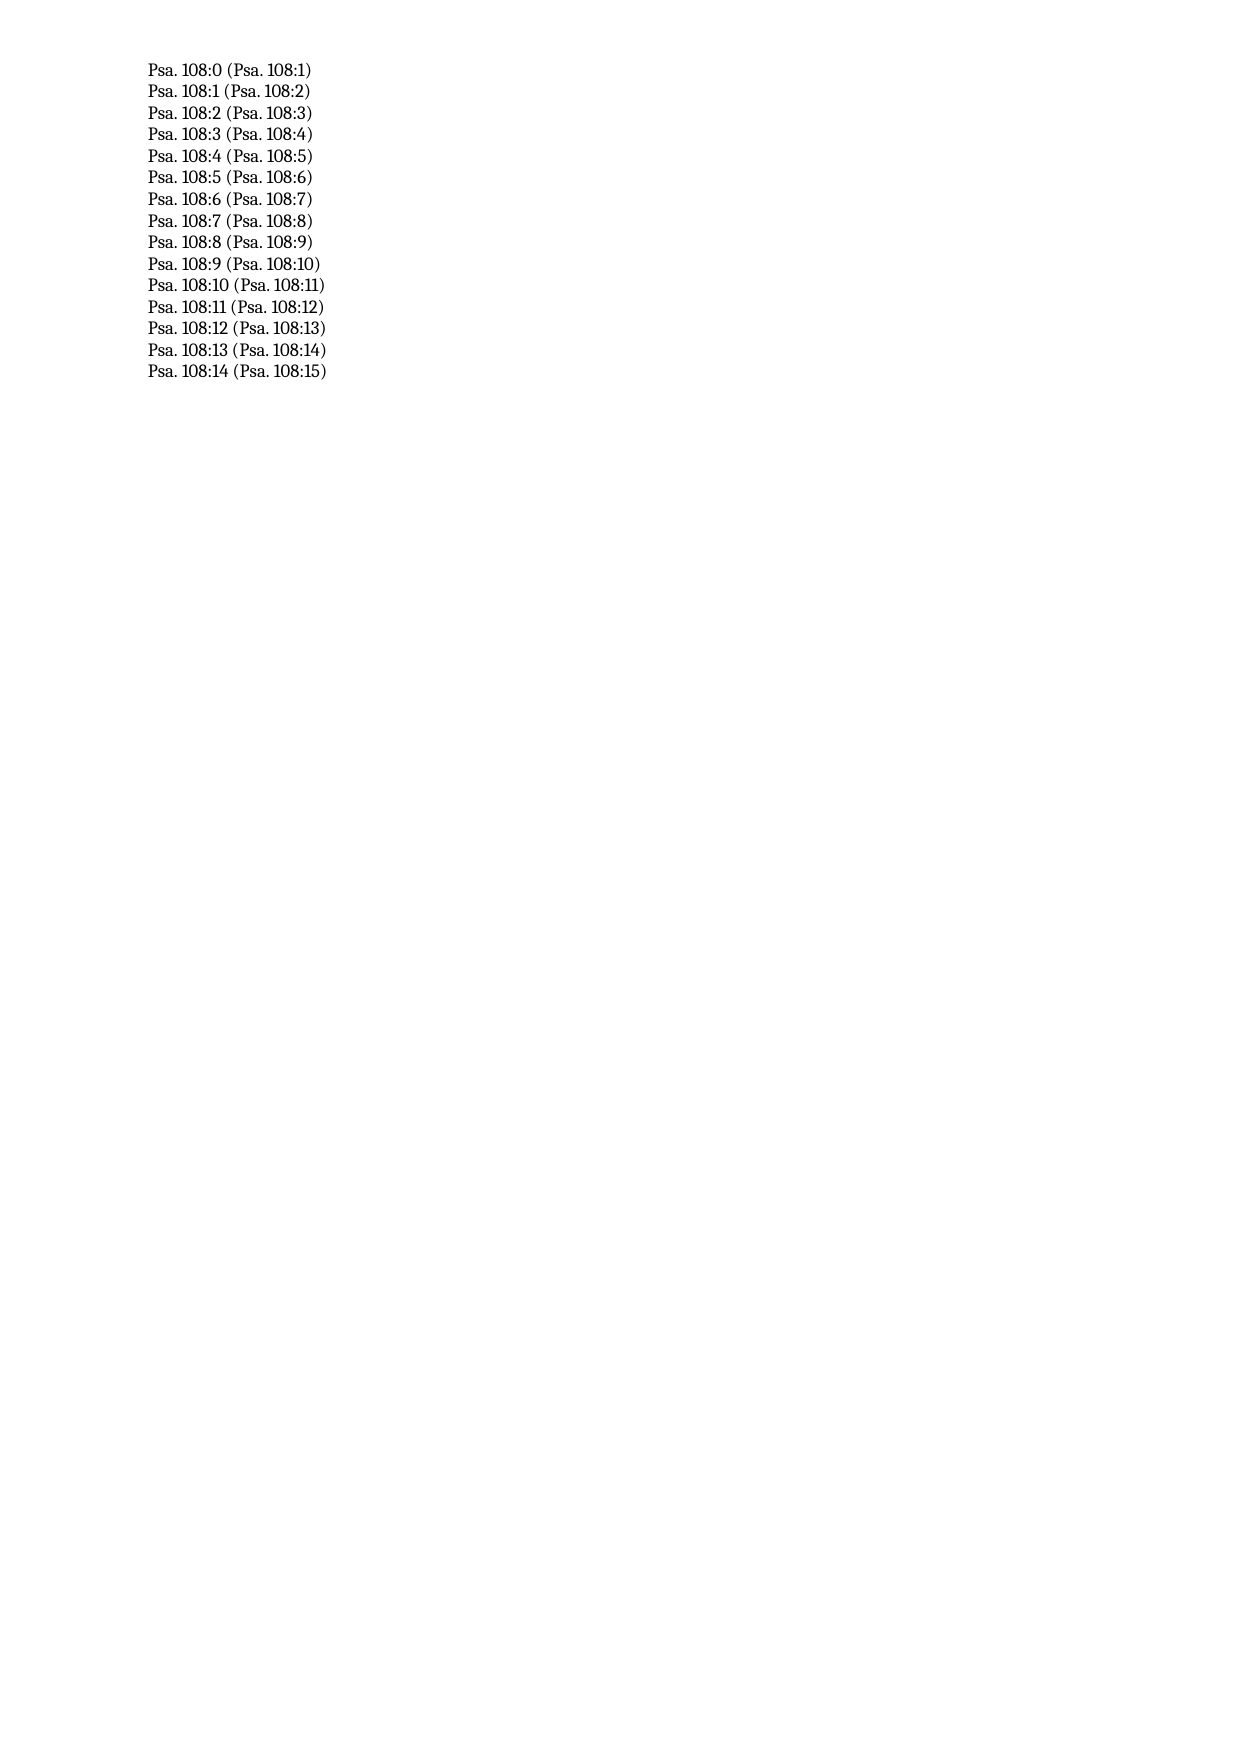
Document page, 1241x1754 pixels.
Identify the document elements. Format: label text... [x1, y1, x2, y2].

text Psa. 108:0 (Psa. 108:1) [148, 59, 1093, 81]
text Psa. 108:12 (Psa. 108:13) [148, 318, 1093, 339]
text Psa. 108:6 (Psa. 108:7) [148, 188, 1093, 210]
text Psa. 108:10 (Psa. 108:11) [148, 275, 1093, 296]
text Psa. 108:9 (Psa. 108:10) [148, 253, 1093, 275]
text Psa. 108:2 (Psa. 108:3) [148, 102, 1093, 124]
text Psa. 108:11 (Psa. 108:12) [148, 296, 1093, 318]
text Psa. 108:8 (Psa. 108:9) [148, 232, 1093, 253]
text Psa. 108:5 (Psa. 108:6) [148, 167, 1093, 188]
text Psa. 108:4 (Psa. 108:5) [148, 145, 1093, 167]
text Psa. 108:3 (Psa. 108:4) [148, 124, 1093, 145]
text Psa. 108:14 (Psa. 108:15) [148, 361, 1093, 383]
text Psa. 108:7 (Psa. 108:8) [148, 210, 1093, 232]
text Psa. 108:13 (Psa. 108:14) [148, 339, 1093, 361]
text Psa. 108:1 (Psa. 108:2) [148, 81, 1093, 102]
